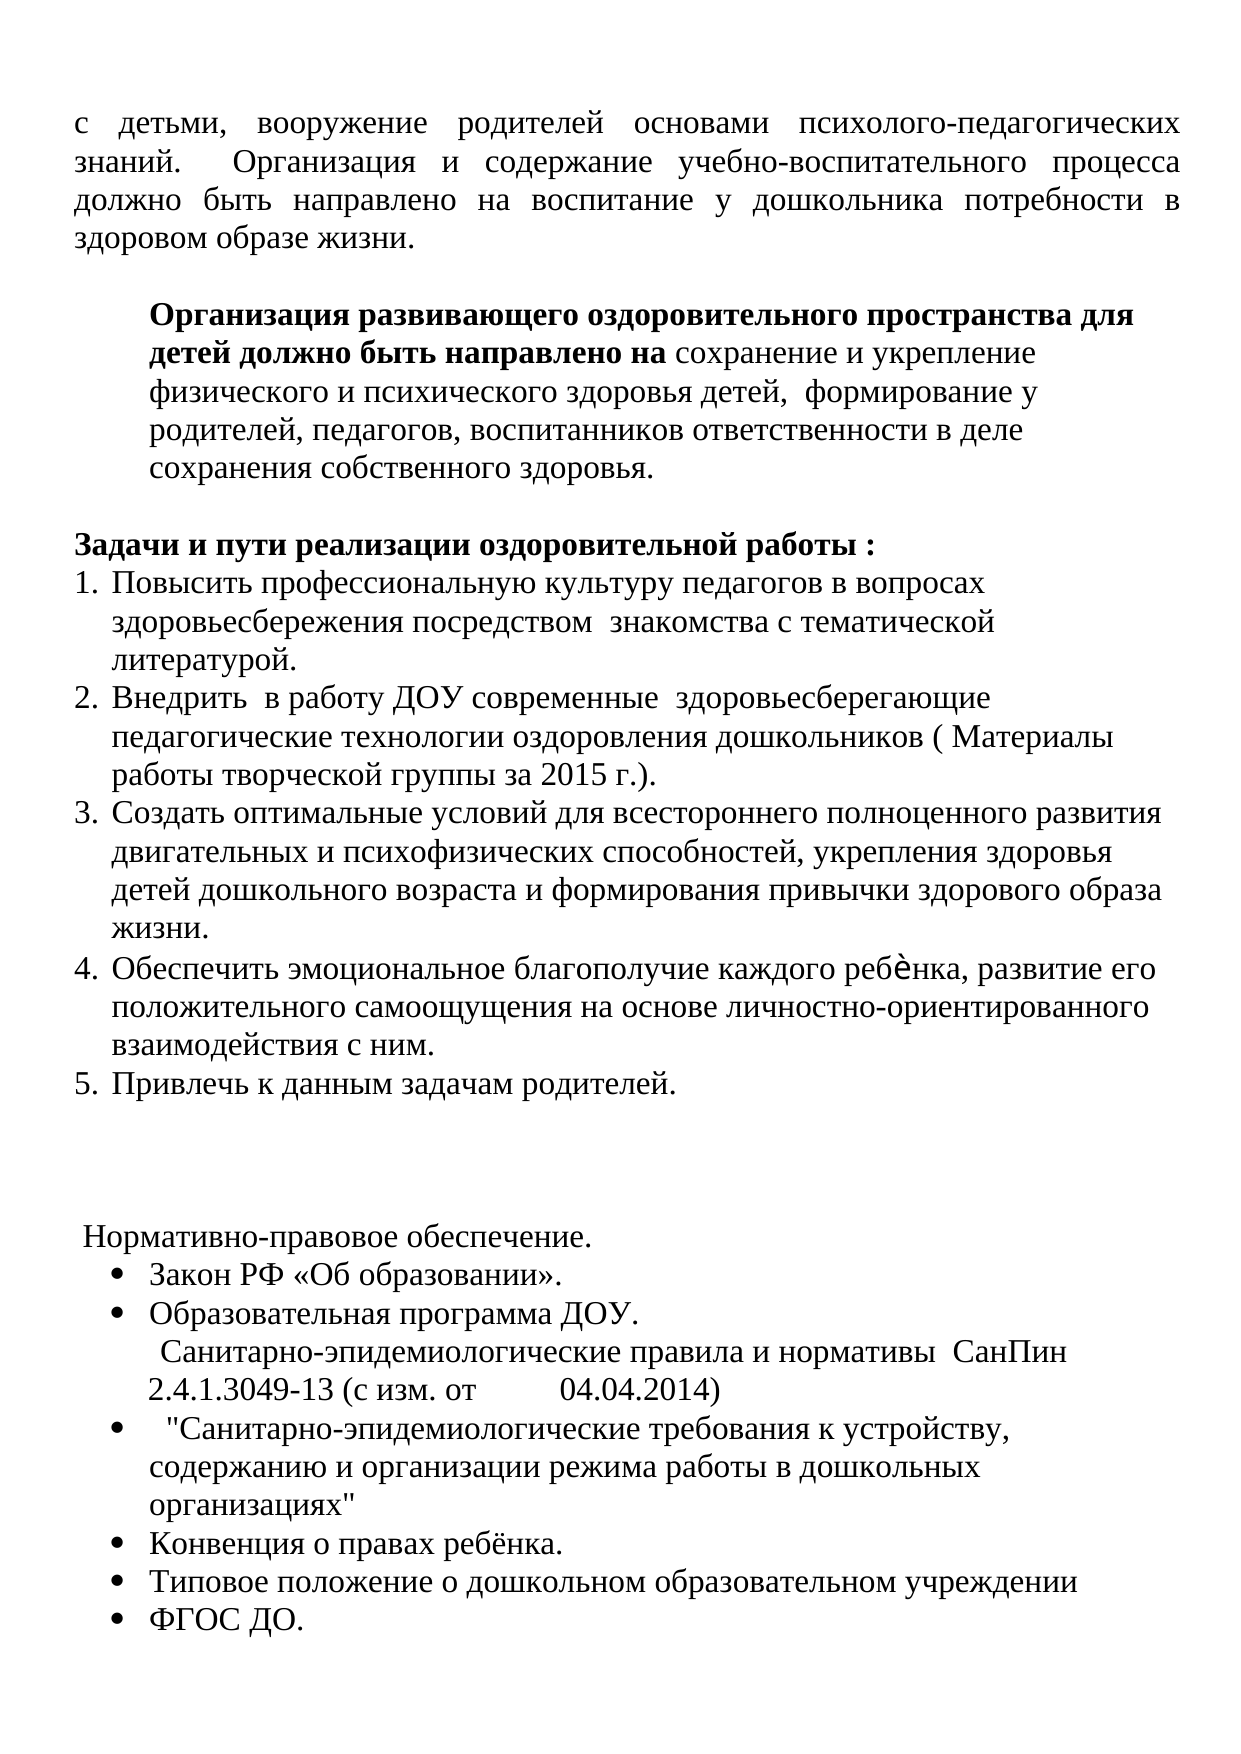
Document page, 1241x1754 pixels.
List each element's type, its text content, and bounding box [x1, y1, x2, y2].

list Создать оптимальные условий для всестороннего полноценного развития двигательных и психофизических способностей, укрепления здоровья детей дошкольного возраста и формирования привычки здорового образа жизни. [74, 793, 1181, 946]
list Привлечь к данным задачам родителей. [74, 1063, 1181, 1101]
list Образовательная программа ДОУ. [111, 1293, 1181, 1331]
text Нормативно-правовое обеспечение. [74, 1216, 1181, 1254]
list ФГОС ДО. [111, 1599, 1181, 1638]
text Организация развивающего оздоровительного пространства для детей должно быть направлено на сохранение и укрепление физического и психического здоровья детей, формирование у родителей, педагогов, воспитанников ответственности в деле сохранения собственного здоровья. [149, 294, 1181, 486]
list Типовое положение о дошкольном образовательном учреждении [111, 1561, 1181, 1599]
list Закон РФ «Об образовании». [111, 1254, 1181, 1293]
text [74, 103, 1181, 256]
list Повысить профессиональную культуру педагогов в вопросах здоровьесбережения посредством знакомства с тематической литературой. [74, 563, 1181, 678]
list Внедрить в работу ДОУ современные здоровьесберегающие педагогические технологии оздоровления дошкольников ( Материалы работы творческой группы за 2015 г.). [74, 678, 1181, 793]
text Задачи и пути реализации оздоровительной работы : [74, 524, 1181, 563]
list Конвенция о правах ребёнка. [111, 1523, 1181, 1561]
list Обеспечить эмоциональное благополучие каждого ребѐнка, развитие его положительного самоощущения на основе личностно-ориентированного взаимодействия с ним. [74, 946, 1181, 1063]
text Санитарно-эпидемиологические правила и нормативы СанПин 2.4.1.3049-13 (с изм. от 04.04.2014) [118, 1331, 1181, 1408]
list "Санитарно-эпидемиологические требования к устройству, содержанию и организации режима работы в дошкольных организациях" [111, 1408, 1181, 1523]
